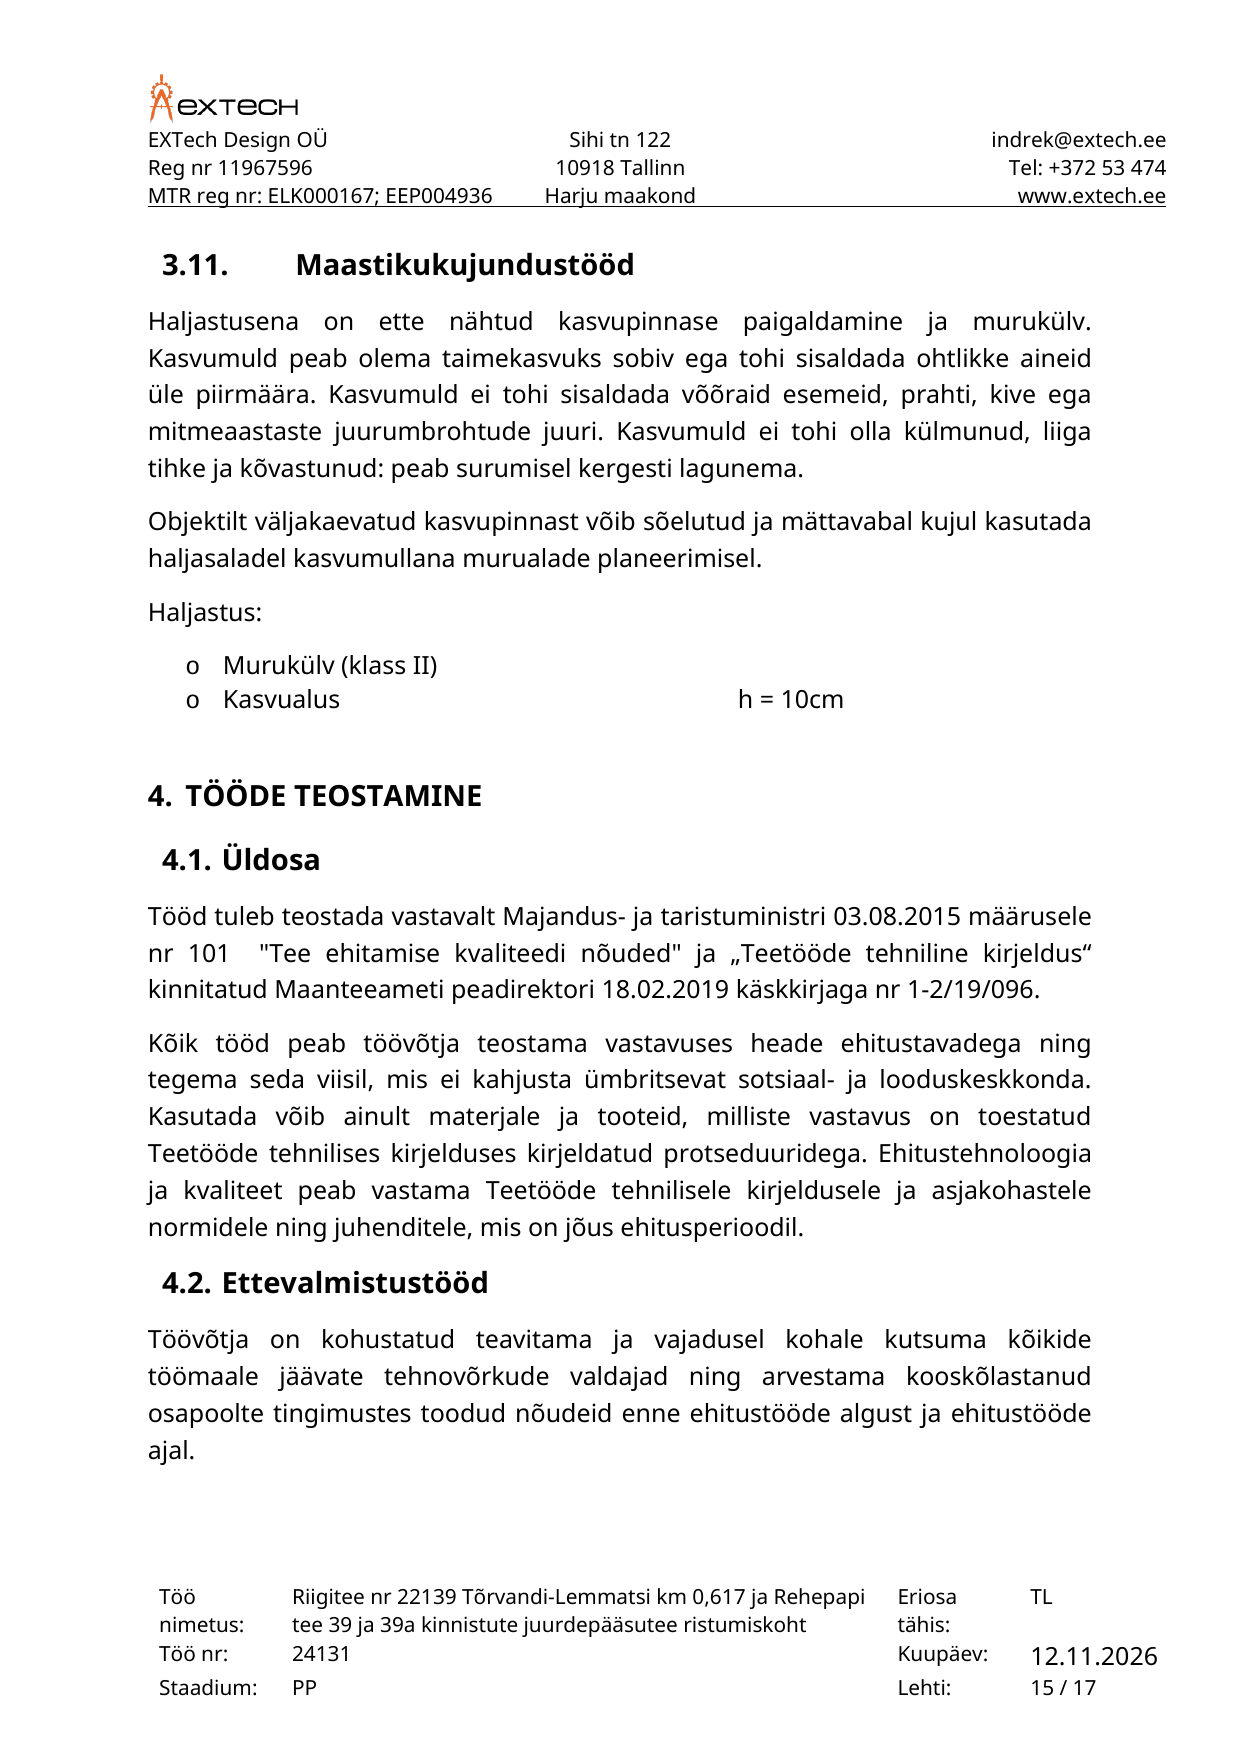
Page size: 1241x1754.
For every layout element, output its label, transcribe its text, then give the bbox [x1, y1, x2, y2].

subtitle TÖÖDE TEOSTAMINE [148, 775, 1093, 815]
text Tööd tuleb teostada vastavalt Majandus- ja taristuministri 03.08.2015 määrusele nr 101 "Tee ehitamise kvaliteedi nõuded" ja „Teetööde tehniline kirjeldus“ kinnitatud Maanteeameti peadirektori 18.02.2019 käskkirjaga nr 1-2/19/096. [148, 898, 1093, 1006]
text Töövõtja on kohustatud teavitama ja vajadusel kohale kutsuma kõikide töömaale jäävate tehnovõrkude valdajad ning arvestama kooskõlastanud osapoolte tingimustes toodud nõudeid enne ehitustööde algust ja ehitustööde ajal. [148, 1322, 1093, 1467]
text Kõik tööd peab töövõtja teostama vastavuses heade ehitustavadega ning tegema seda viisil, mis ei kahjusta ümbritsevat sotsiaal- ja looduskeskkonda. Kasutada võib ainult materjale ja tooteid, milliste vastavus on toestatud Teetööde tehnilises kirjelduses kirjeldatud protseduuridega. Ehitustehnoloogia ja kvaliteet peab vastama Teetööde tehnilisele kirjeldusele ja asjakohastele normidele ning juhenditele, mis on jõus ehitusperioodil. [148, 1025, 1093, 1243]
list Kasvualus h = 10cm [185, 682, 1093, 716]
subtitle Üldosa [162, 839, 1093, 879]
subtitle Ettevalmistustööd [162, 1263, 1093, 1302]
text Haljastus: [148, 594, 1093, 628]
text Objektilt väljakaevatud kasvupinnast võib sõelutud ja mättavabal kujul kasutada haljasaladel kasvumullana murualade planeerimisel. [148, 504, 1093, 575]
text Haljastusena on ette nähtud kasvupinnase paigaldamine ja murukülv. Kasvumuld peab olema taimekasvuks sobiv ega tohi sisaldada ohtlikke aineid üle piirmäära. Kasvumuld ei tohi sisaldada võõraid esemeid, prahti, kive ega mitmeaastaste juurumbrohtude juuri. Kasvumuld ei tohi olla külmunud, liiga tihke ja kõvastunud: peab surumisel kergesti lagunema. [148, 303, 1093, 485]
subtitle Maastikukujundustööd [162, 244, 1093, 284]
picture [147, 73, 300, 125]
list Murukülv (klass II) [185, 648, 1093, 682]
